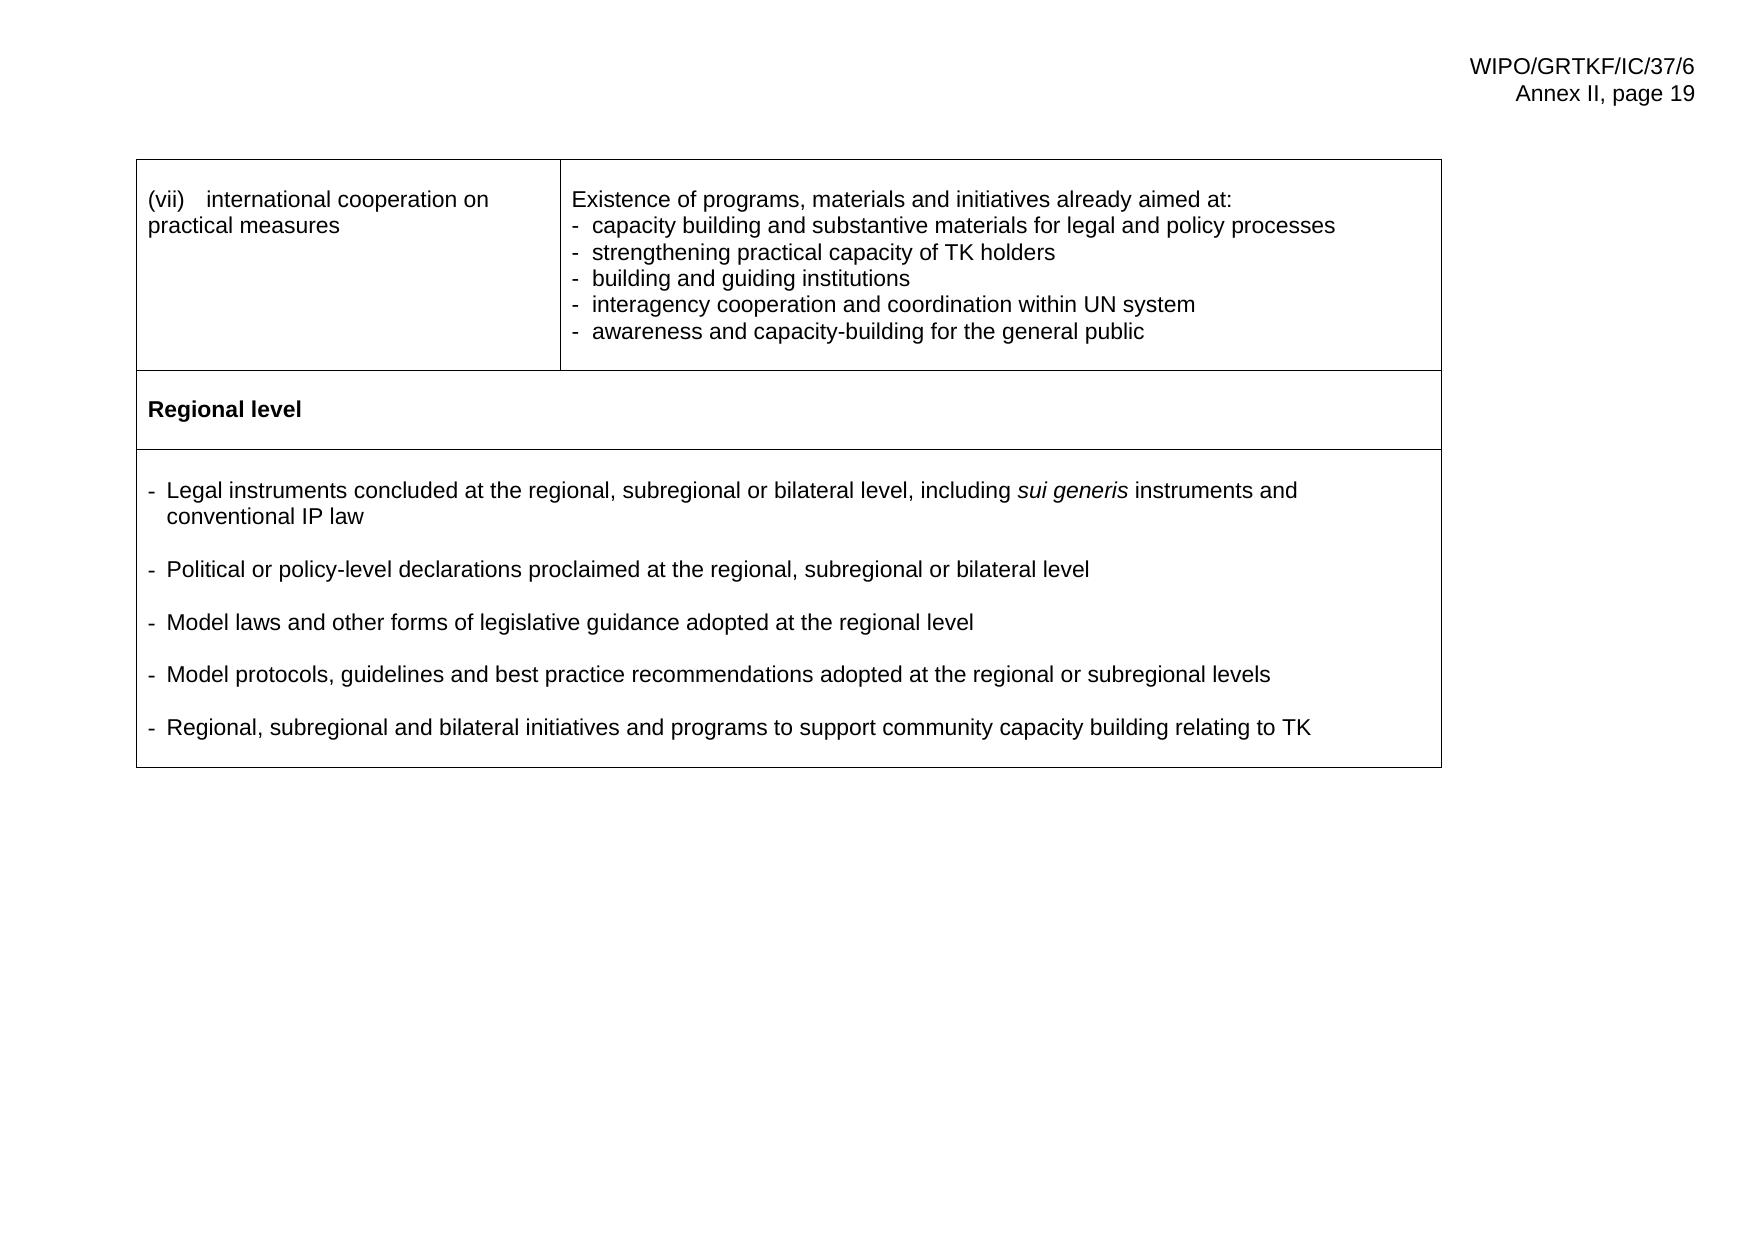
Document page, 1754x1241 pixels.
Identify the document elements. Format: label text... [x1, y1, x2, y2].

table_cell Existence of programs, materials and initiatives already aimed at: - capacity building and substantive materials for legal and policy processes - strengthening practical capacity of TK holders - building and guiding institutions - interagency cooperation and coordination within UN system - awareness and capacity-building for the general public [561, 160, 1441, 370]
table_cell (vii) international cooperation on practical measures [137, 160, 560, 370]
table_cell Legal instruments concluded at the regional, subregional or bilateral level, including sui generis instruments and conventional IP law Political or policy-level declarations proclaimed at the regional, subregional or bilateral level Model laws and other forms of legislative guidance adopted at the regional level Model protocols, guidelines and best practice recommendations adopted at the regional or subregional levels Regional, subregional and bilateral initiatives and programs to support community capacity building relating to TK [137, 450, 1441, 767]
table_cell Regional level [137, 371, 1441, 449]
